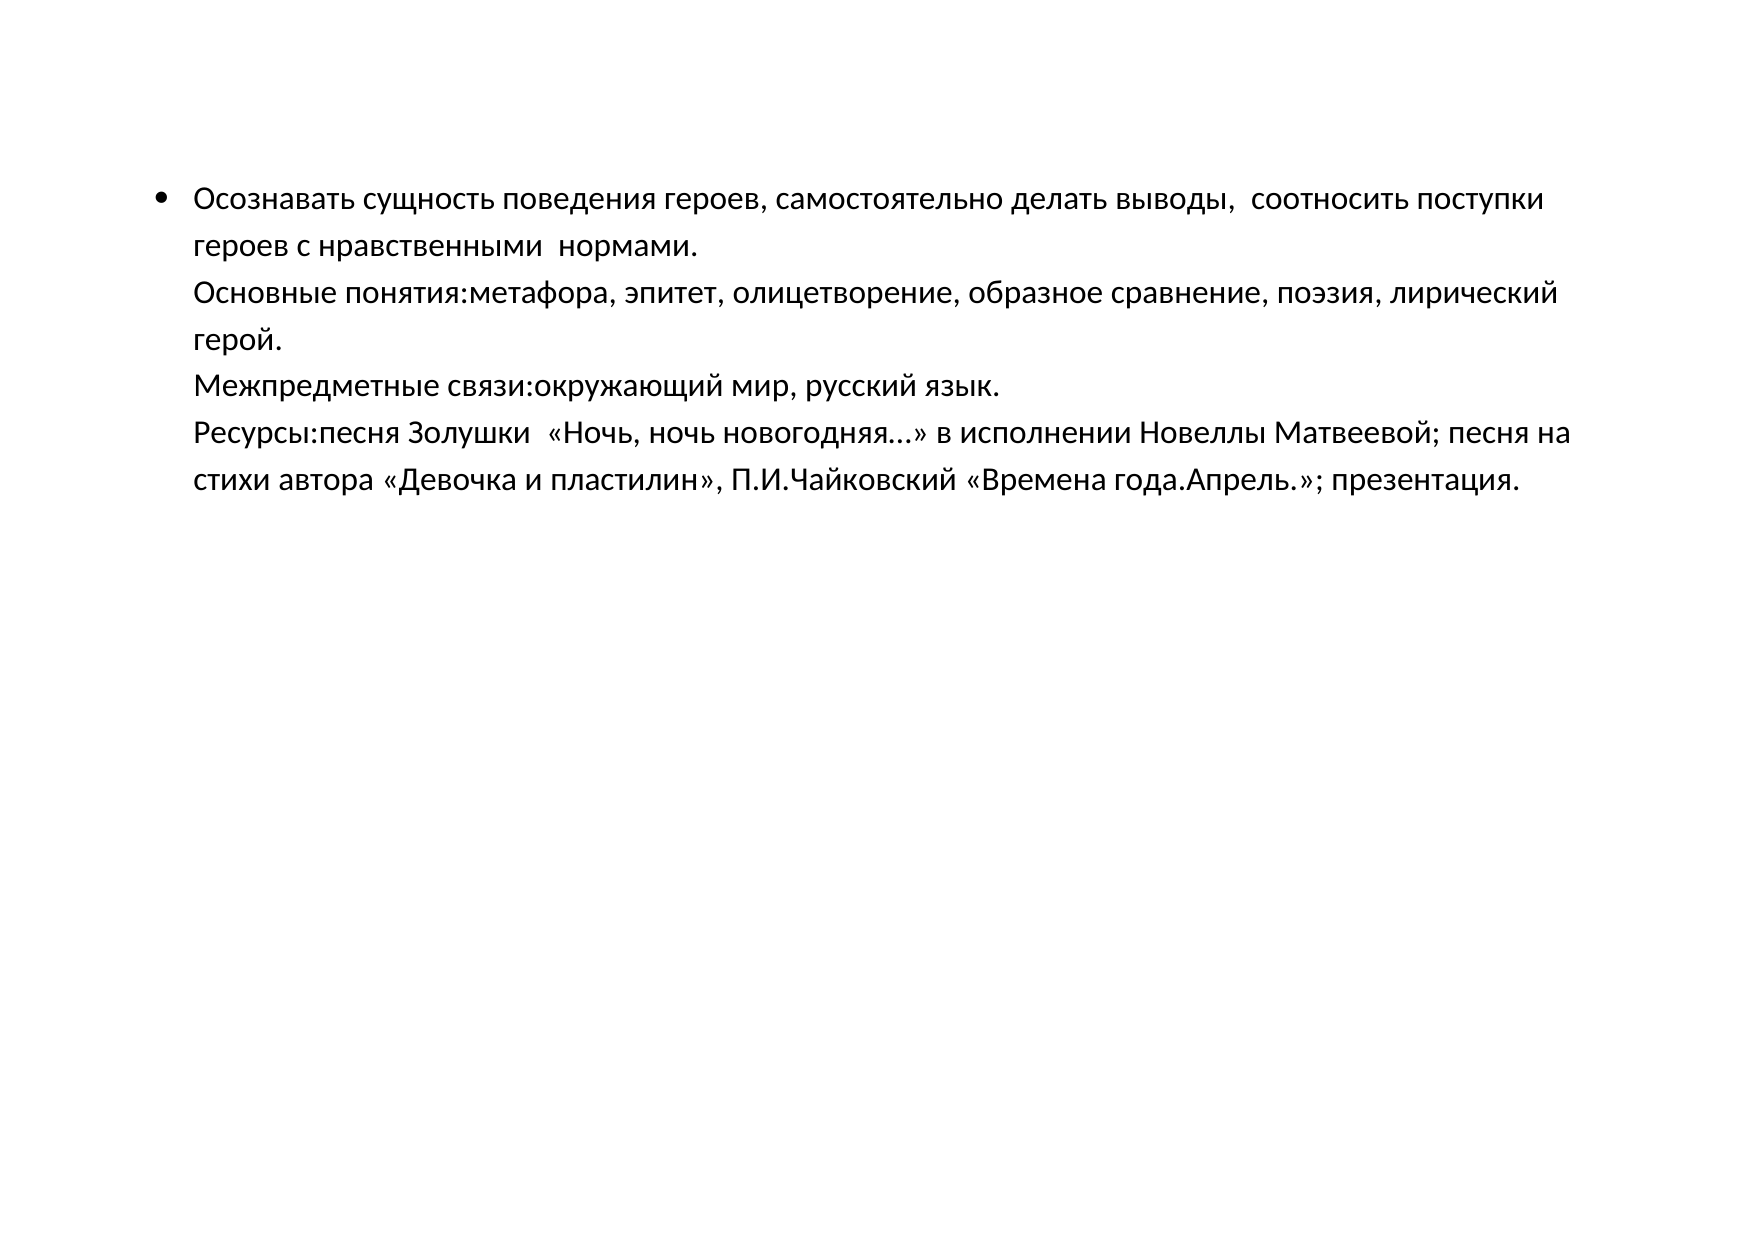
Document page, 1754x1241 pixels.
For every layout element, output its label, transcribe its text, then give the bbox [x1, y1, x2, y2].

list Осознавать сущность поведения героев, самостоятельно делать выводы, соотносить поступки героев с нравственными нормами. [156, 177, 1636, 265]
list Основные понятия:метафора, эпитет, олицетворение, образное сравнение, поэзия, лирический герой. [193, 271, 1636, 358]
list Ресурсы:песня Золушки «Ночь, ночь новогодняя…» в исполнении Новеллы Матвеевой; песня на стихи автора «Девочка и пластилин», П.И.Чайковский «Времена года.Апрель.»; презентация. [193, 411, 1636, 498]
list Межпредметные связи:окружающий мир, русский язык. [193, 364, 1636, 405]
